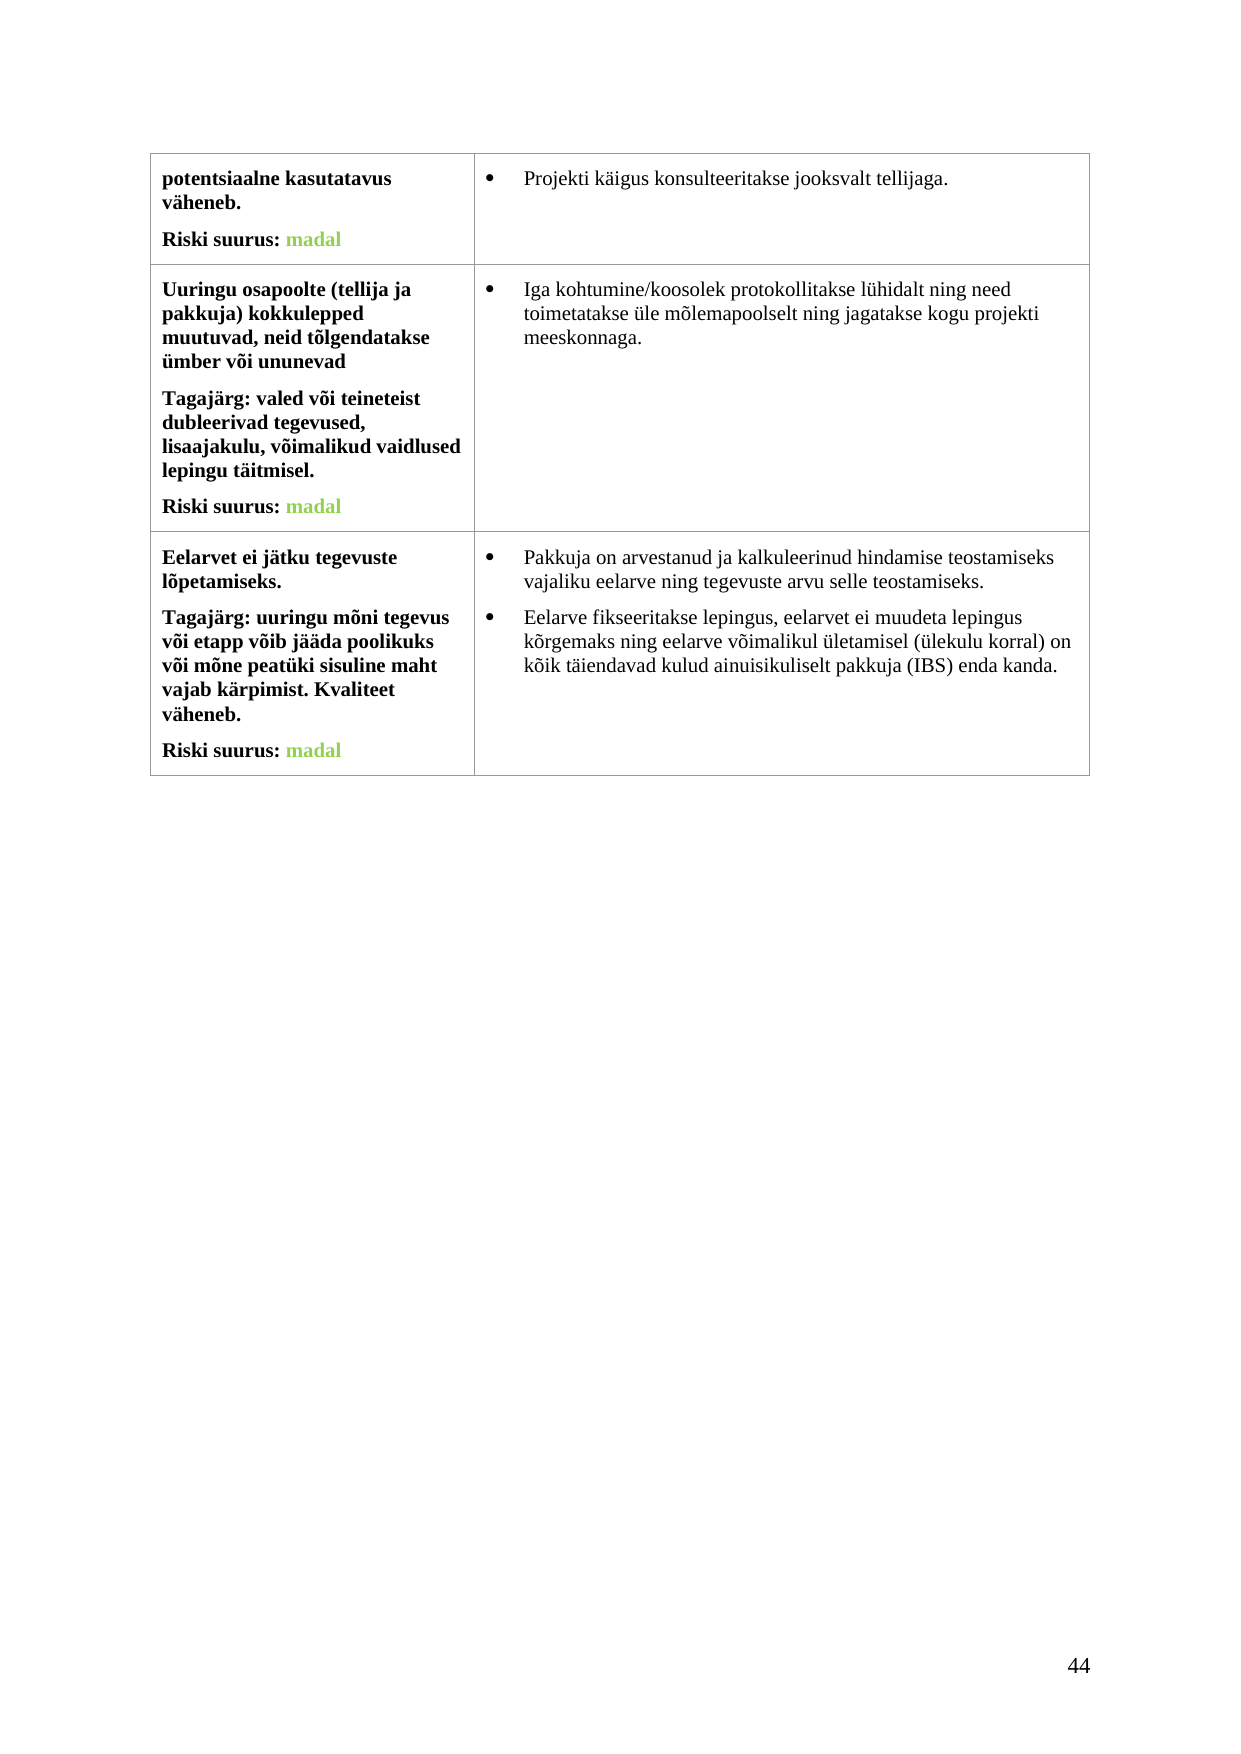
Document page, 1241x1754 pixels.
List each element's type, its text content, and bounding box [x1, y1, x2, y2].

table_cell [151, 154, 474, 263]
table_cell Uuringu osapoolte (tellija ja pakkuja) kokkulepped muutuvad, neid tõlgendatakse ümber või ununevad Tagajärg: valed või teineteist dubleerivad tegevused, lisaajakulu, võimalikud vaidlused lepingu täitmisel. Riski suurus: madal [151, 265, 474, 531]
table_cell Eelarvet ei jätku tegevuste lõpetamiseks. Tagajärg: uuringu mõni tegevus või etapp võib jääda poolikuks või mõne peatüki sisuline maht vajab kärpimist. Kvaliteet väheneb. Riski suurus: madal [151, 532, 474, 774]
table_cell Pakkuja on arvestanud ja kalkuleerinud hindamise teostamiseks vajaliku eelarve ning tegevuste arvu selle teostamiseks. Eelarve fikseeritakse lepingus, eelarvet ei muudeta lepingus kõrgemaks ning eelarve võimalikul ületamisel (ülekulu korral) on kõik täiendavad kulud ainuisikuliselt pakkuja (IBS) enda kanda. [475, 532, 1089, 774]
table_cell Iga kohtumine/koosolek protokollitakse lühidalt ning need toimetatakse üle mõlemapoolselt ning jagatakse kogu projekti meeskonnaga. [475, 265, 1089, 531]
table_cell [475, 154, 1089, 263]
